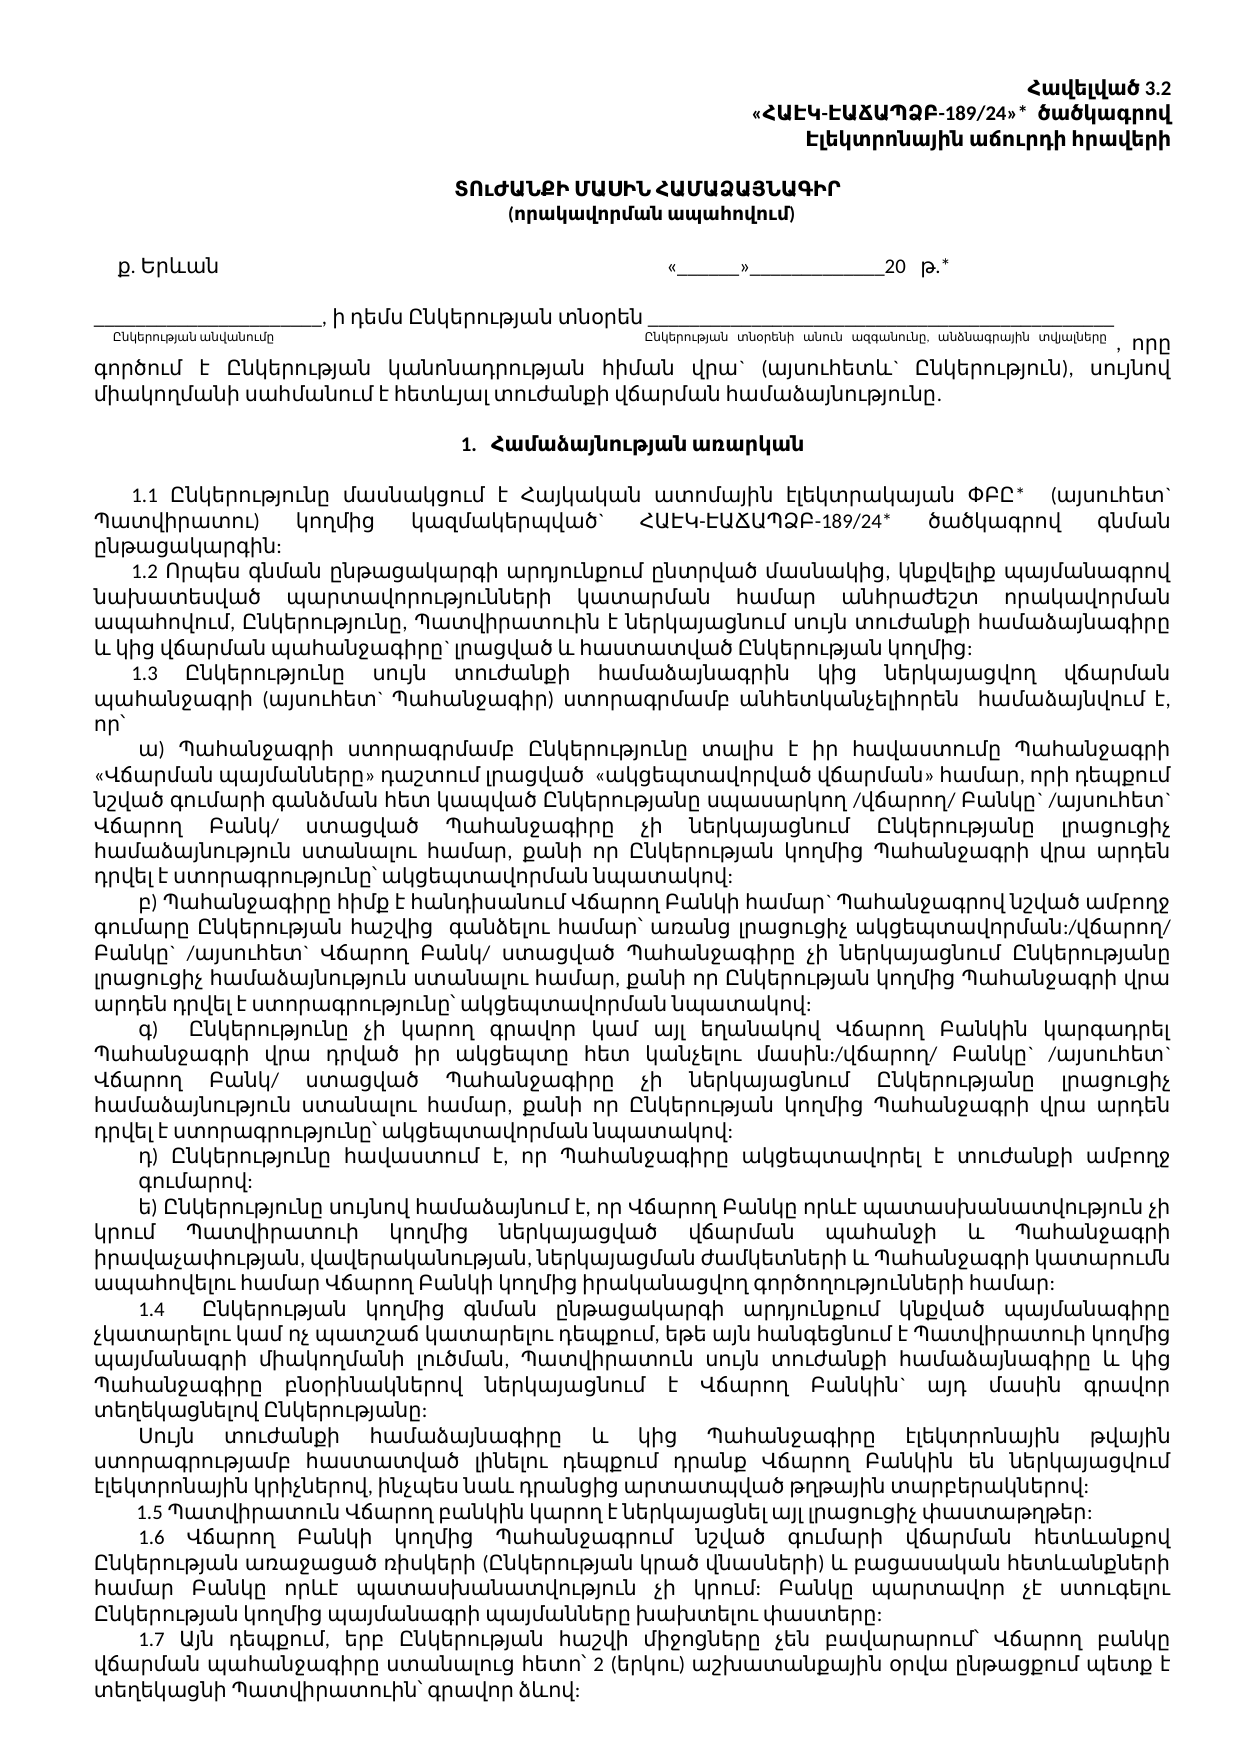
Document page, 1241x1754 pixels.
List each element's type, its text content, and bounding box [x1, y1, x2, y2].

text դ) Ընկերությունը հավաստում է, որ Պահանջագիրը ակցեպտավորել է տուժանքի ամբողջ գումարով: [138, 1143, 1171, 1194]
text 1.2 Որպես գնման ընթացակարգի արդյունքում ընտրված մասնակից, կնքվելիք պայմանագրով նախատեսված պարտավորությունների կատարման համար անհրաժեշտ որակավորման ապահովում, Ընկերությունը, Պատվիրատուին է ներկայացնում սույն տուժանքի համաձայնագիրը և կից վճարման պահանջագիրը` լրացված և հաստատված Ընկերության կողմից: [94, 559, 1171, 660]
text ՏՈւԺԱՆՔԻ ՄԱՍԻՆ ՀԱՄԱՁԱՅՆԱԳԻՐ [94, 177, 1171, 202]
text ք. Երևան «______»_____________20 թ.* [94, 254, 1171, 279]
text բ) Պահանջագիրը հիմք է հանդիսանում Վճարող Բանկի համար` Պահանջագրով նշված ամբողջ գումարը Ընկերության հաշվից գանձելու համար՝ առանց լրացուցիչ ակցեպտավորման:/վճարող/ Բանկը` /այսուհետ` Վճարող Բանկ/ ստացված Պահանջագիրը չի ներկայացնում Ընկերությանը լրացուցիչ համաձայնություն ստանալու համար, քանի որ Ընկերության կողմից Պահանջագրի վրա արդեն դրվել է ստորագրությունը՝ ակցեպտավորման նպատակով: [94, 889, 1171, 1016]
text 1.3 Ընկերությունը սույն տուժանքի համաձայնագրին կից ներկայացվող վճարման պահանջագրի (այսուհետ` Պահանջագիր) ստորագրմամբ անհետկանչելիորեն համաձայնվում է, որ՝ [94, 660, 1171, 737]
text 1.7 Այն դեպքում, երբ Ընկերության հաշվի միջոցները չեն բավարարում՝ Վճարող բանկը վճարման պահանջագիրը ստանալուց հետո՝ 2 (երկու) աշխատանքային օրվա ընթացքում պետք է տեղեկացնի Պատվիրատուին՝ գրավոր ձևով: [94, 1626, 1171, 1702]
text 1.6 Վճարող Բանկի կողմից Պահանջագրում նշված գումարի վճարման հետևանքով Ընկերության առաջացած ռիսկերի (Ընկերության կրած վնասների) և բացասական հետևանքների համար Բանկը որևէ պատասխանատվություն չի կրում: Բանկը պարտավոր չէ ստուգելու Ընկերության կողմից պայմանագրի պայմանները խախտելու փաստերը: [94, 1524, 1171, 1626]
text Էլեկտրոնային աճուրդի հրավերի [94, 126, 1171, 151]
text Հավելված 3.2 [94, 75, 1171, 100]
text ______________________, ի դեմս Ընկերության տնօրեն _____________________________________________ [94, 304, 1171, 330]
text Սույն տուժանքի համաձայնագիրը և կից Պահանջագիրը էլեկտրոնային թվային ստորագրությամբ հաստատված լինելու դեպքում դրանք Վճարող Բանկին են ներկայացվում էլեկտրոնային կրիչներով, ինչպես նաև դրանցից արտատպված թղթային տարբերակներով: [94, 1423, 1171, 1499]
text «ՀԱԷԿ-ԷԱՃԱՊՁԲ-189/24»* ծածկագրով [94, 100, 1171, 126]
text 1.4 Ընկերության կողմից գնման ընթացակարգի արդյունքում կնքված պայմանագիրը չկատարելու կամ ոչ պատշաճ կատարելու դեպքում, եթե այն հանգեցնում է Պատվիրատուի կողմից պայմանագրի միակողմանի լուծման, Պատվիրատուն սույն տուժանքի համաձայնագիրը և կից Պահանջագիրը բնօրինակներով ներկայացնում է Վճարող Բանկին` այդ մասին գրավոր տեղեկացնելով Ընկերությանը: [94, 1296, 1171, 1423]
text ե) Ընկերությունը սույնով համաձայնում է, որ Վճարող Բանկը որևէ պատասխանատվություն չի կրում Պատվիրատուի կողմից ներկայացված վճարման պահանջի և Պահանջագրի իրավաչափության, վավերականության, ներկայացման ժամկետների և Պահանջագրի կատարումն ապահովելու համար Վճարող Բանկի կողմից իրականացվող գործողությունների համար: [94, 1194, 1171, 1296]
text 1.1 Ընկերությունը մասնակցում է Հայկական ատոմային էլեկտրակայան ՓԲԸ* (այսուհետ` Պատվիրատու) կողմից կազմակերպված` ՀԱԷԿ-ԷԱՃԱՊՁԲ-189/24* ծածկագրով գնման ընթացակարգին: [94, 482, 1171, 559]
text 1.5 Պատվիրատուն Վճարող բանկին կարող է ներկայացնել այլ լրացուցիչ փաստաթղթեր: [94, 1499, 1171, 1524]
text գ) Ընկերությունը չի կարող գրավոր կամ այլ եղանակով Վճարող Բանկին կարգադրել Պահանջագրի վրա դրված իր ակցեպտը հետ կանչելու մասին:/վճարող/ Բանկը` /այսուհետ` Վճարող Բանկ/ ստացված Պահանջագիրը չի ներկայացնում Ընկերությանը լրացուցիչ համաձայնություն ստանալու համար, քանի որ Ընկերության կողմից Պահանջագրի վրա արդեն դրվել է ստորագրությունը՝ ակցեպտավորման նպատակով: [94, 1016, 1171, 1143]
text Ընկերության անվանումը Ընկերության տնօրենի անուն ազգանունը, անձնագրային տվյալները , որը գործում է Ընկերության կանոնադրության հիման վրա` (այսուհետև` Ընկերություն), սույնով միակողմանի սահմանում է հետևյալ տուժանքի վճարման համաձայնությունը. [94, 330, 1171, 406]
text (որակավորման ապահովում) [94, 202, 1171, 225]
text 1. Համաձայնության առարկան [94, 432, 1171, 457]
text ա) Պահանջագրի ստորագրմամբ Ընկերությունը տալիս է իր հավաստումը Պահանջագրի «Վճարման պայմանները» դաշտում լրացված «ակցեպտավորված վճարման» համար, որի դեպքում նշված գումարի գանձման հետ կապված Ընկերությանը սպասարկող /վճարող/ Բանկը` /այսուհետ` Վճարող Բանկ/ ստացված Պահանջագիրը չի ներկայացնում Ընկերությանը լրացուցիչ համաձայնություն ստանալու համար, քանի որ Ընկերության կողմից Պահանջագրի վրա արդեն դրվել է ստորագրությունը՝ ակցեպտավորման նպատակով: [94, 737, 1171, 889]
